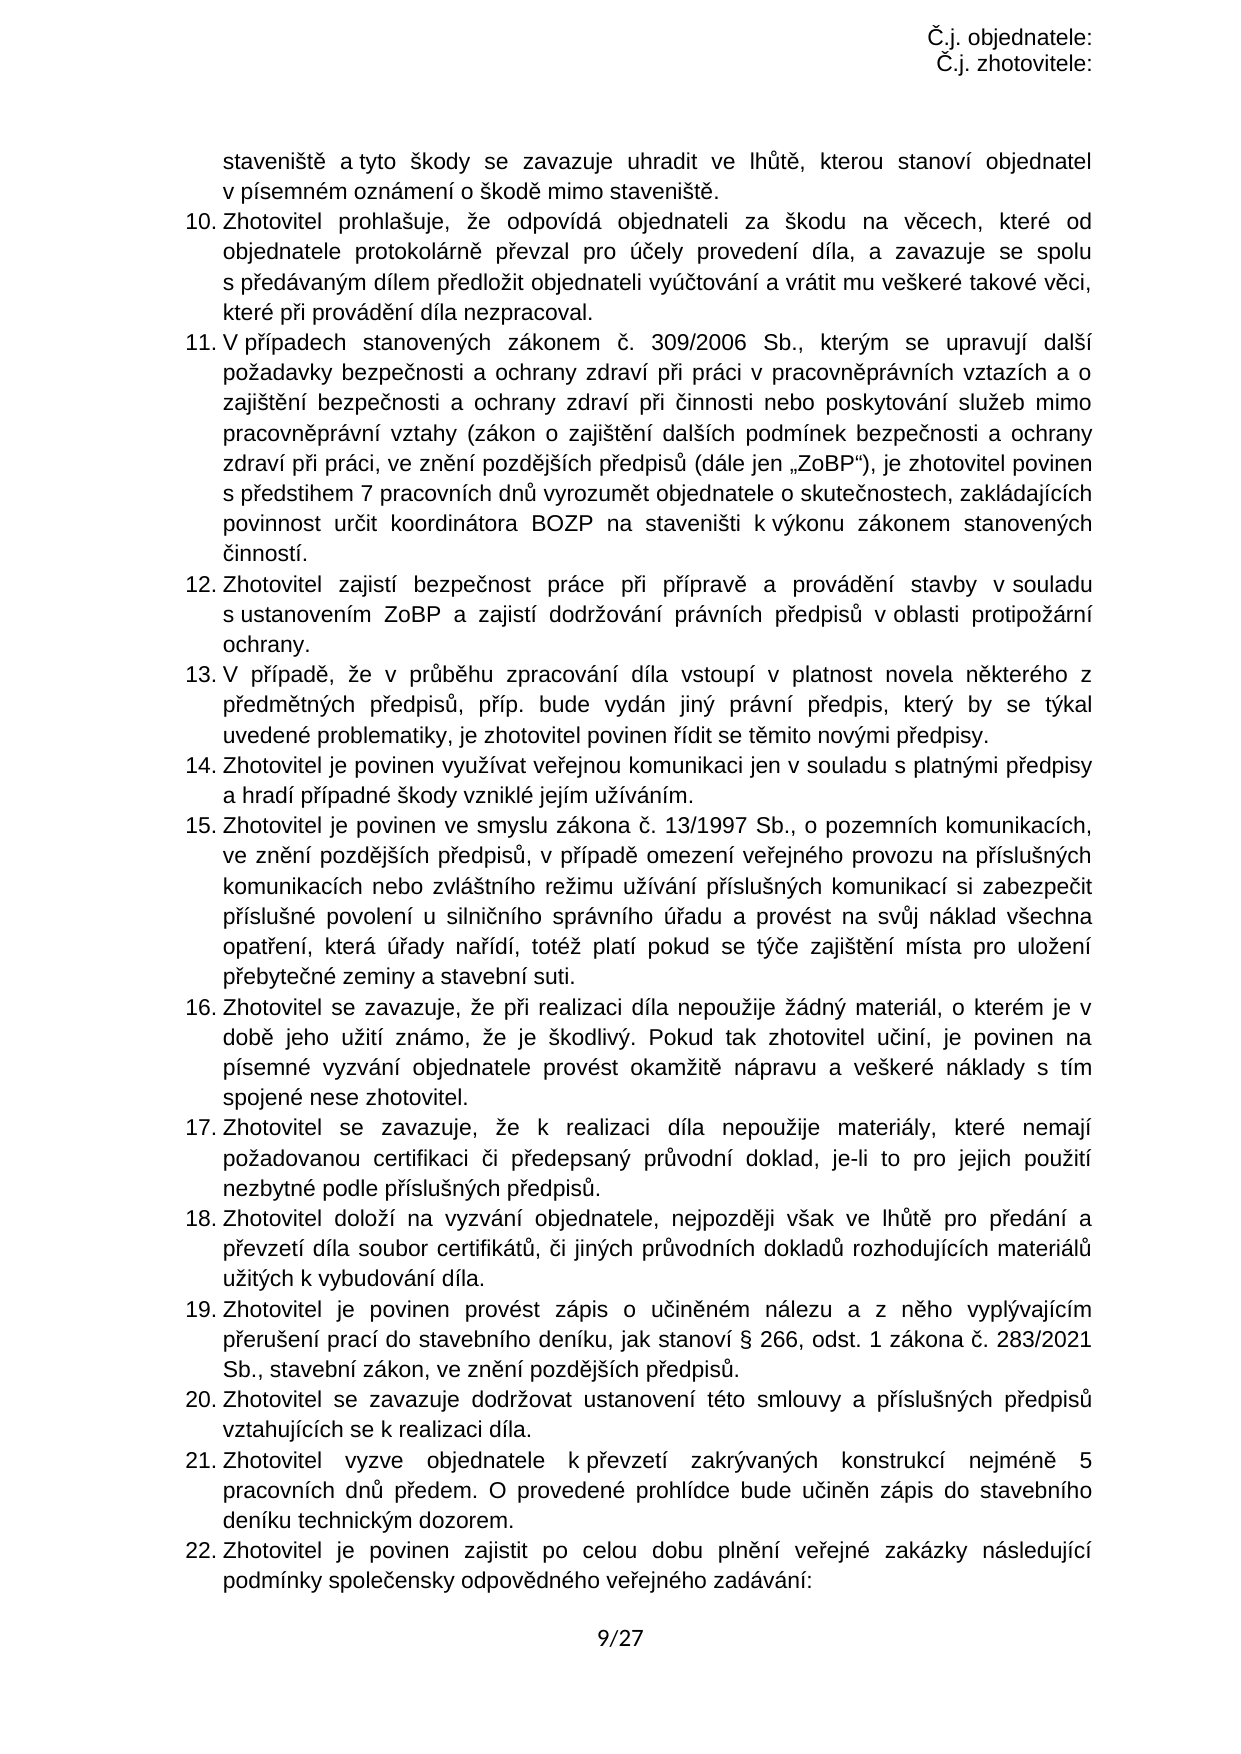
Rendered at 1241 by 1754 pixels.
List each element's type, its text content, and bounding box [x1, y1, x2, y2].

list Zhotovitel prohlašuje, že odpovídá objednateli za škodu na věcech, které od objednatele protokolárně převzal pro účely provedení díla, a zavazuje se spolu s předávaným dílem předložit objednateli vyúčtování a vrátit mu veškeré takové věci, které při provádění díla nezpracoval. [185, 208, 1093, 325]
list V případech stanovených zákonem č. 309/2006 Sb., kterým se upravují další požadavky bezpečnosti a ochrany zdraví při práci v pracovněprávních vztazích a o zajištění bezpečnosti a ochrany zdraví při činnosti nebo poskytování služeb mimo pracovněprávní vztahy (zákon o zajištění dalších podmínek bezpečnosti a ochrany zdraví při práci, ve znění pozdějších předpisů (dále jen „ZoBP“), je zhotovitel povinen s předstihem 7 pracovních dnů vyrozumět objednatele o skutečnostech, zakládajících povinnost určit koordinátora BOZP na staveništi k výkonu zákonem stanovených činností. [185, 329, 1093, 567]
list V případě, že v průběhu zpracování díla vstoupí v platnost novela některého z předmětných předpisů, příp. bude vydán jiný právní předpis, který by se týkal uvedené problematiky, je zhotovitel povinen řídit se těmito novými předpisy. [185, 661, 1093, 748]
list Zhotovitel se zavazuje dodržovat ustanovení této smlouvy a příslušných předpisů vztahujících se k realizaci díla. [185, 1386, 1093, 1443]
list Zhotovitel doloží na vyzvání objednatele, nejpozději však ve lhůtě pro předání a převzetí díla soubor certifikátů, či jiných průvodních dokladů rozhodujících materiálů užitých k vybudování díla. [185, 1205, 1093, 1292]
list Zhotovitel je povinen provést zápis o učiněném nálezu a z něho vyplývajícím přerušení prací do stavebního deníku, jak stanoví § 266, odst. 1 zákona č. 283/2021 Sb., stavební zákon, ve znění pozdějších předpisů. [185, 1296, 1093, 1382]
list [185, 148, 1093, 204]
list Zhotovitel se zavazuje, že k realizaci díla nepoužije materiály, které nemají požadovanou certifikaci či předepsaný průvodní doklad, je-li to pro jejich použití nezbytné podle příslušných předpisů. [185, 1114, 1093, 1201]
list Zhotovitel je povinen zajistit po celou dobu plnění veřejné zakázky následující podmínky společensky odpovědného veřejného zadávání: [185, 1537, 1093, 1594]
list Zhotovitel vyzve objednatele k převzetí zakrývaných konstrukcí nejméně 5 pracovních dnů předem. O provedené prohlídce bude učiněn zápis do stavebního deníku technickým dozorem. [185, 1447, 1093, 1533]
list Zhotovitel je povinen využívat veřejnou komunikaci jen v souladu s platnými předpisy a hradí případné škody vzniklé jejím užíváním. [185, 752, 1093, 808]
list Zhotovitel je povinen ve smyslu zákona č. 13/1997 Sb., o pozemních komunikacích, ve znění pozdějších předpisů, v případě omezení veřejného provozu na příslušných komunikacích nebo zvláštního režimu užívání příslušných komunikací si zabezpečit příslušné povolení u silničního správního úřadu a provést na svůj náklad všechna opatření, která úřady nařídí, totéž platí pokud se týče zajištění místa pro uložení přebytečné zeminy a stavební suti. [185, 812, 1093, 989]
list Zhotovitel se zavazuje, že při realizaci díla nepoužije žádný materiál, o kterém je v době jeho užití známo, že je škodlivý. Pokud tak zhotovitel učiní, je povinen na písemné vyzvání objednatele provést okamžitě nápravu a veškeré náklady s tím spojené nese zhotovitel. [185, 993, 1093, 1110]
list Zhotovitel zajistí bezpečnost práce při přípravě a provádění stavby v souladu s ustanovením ZoBP a zajistí dodržování právních předpisů v oblasti protipožární ochrany. [185, 571, 1093, 657]
